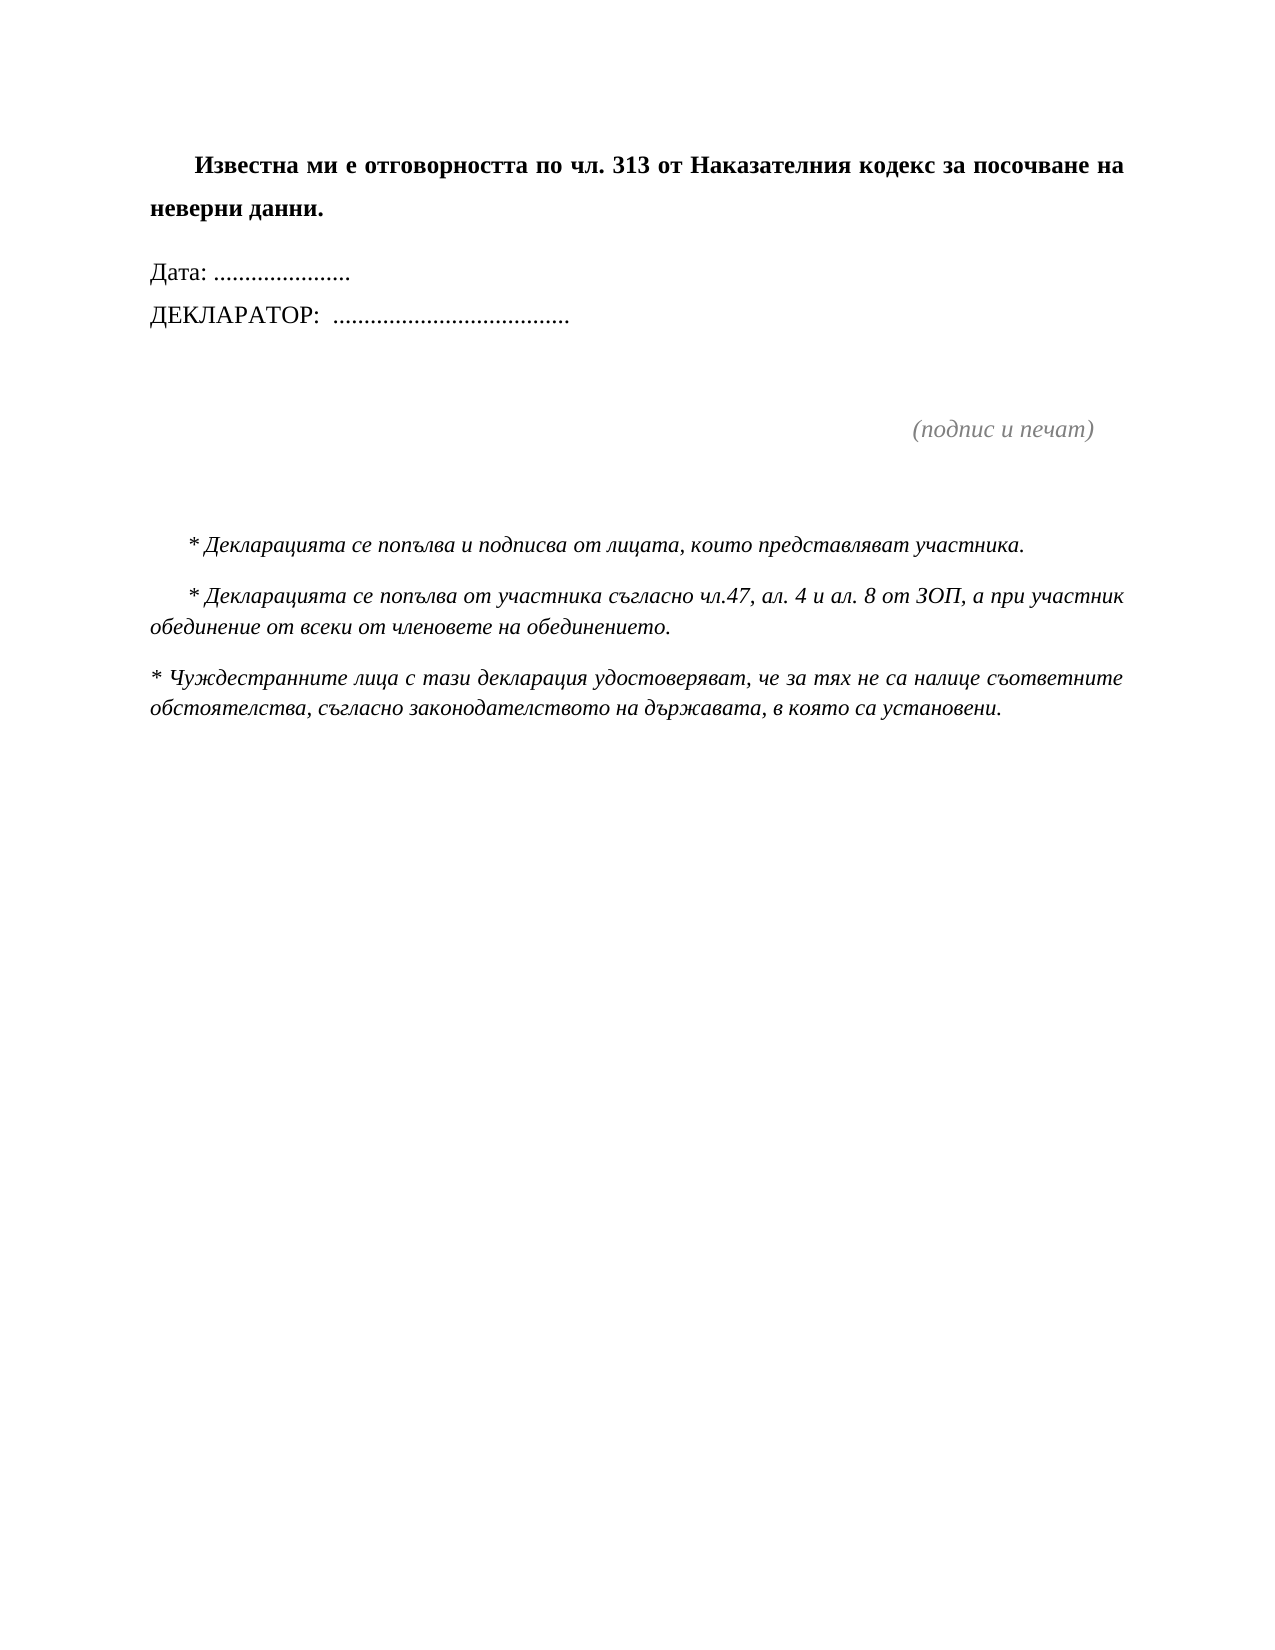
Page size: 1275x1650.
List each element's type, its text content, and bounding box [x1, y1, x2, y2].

text * Декларацията се попълва от участника съгласно чл.47, ал. 4 и ал. 8 от ЗОП, а при участник обединение от всеки от членовете на обединението. [150, 583, 1125, 639]
text Дата: ...................... ДЕКЛАРАТОР: ...................................... [150, 257, 1125, 329]
text * Декларацията се попълва и подписва от лицата, които представляват участника. [150, 532, 1125, 558]
text (подпис и печат) [150, 414, 1125, 442]
text Известна ми е отговорността по чл. 313 от Наказателния кодекс за посочване на неверни данни. [150, 150, 1125, 222]
text * Чуждестранните лица с тази декларация удостоверяват, че за тях не са налице съответните обстоятелства, съгласно законодателството на държавата, в която са установени. [150, 664, 1125, 720]
